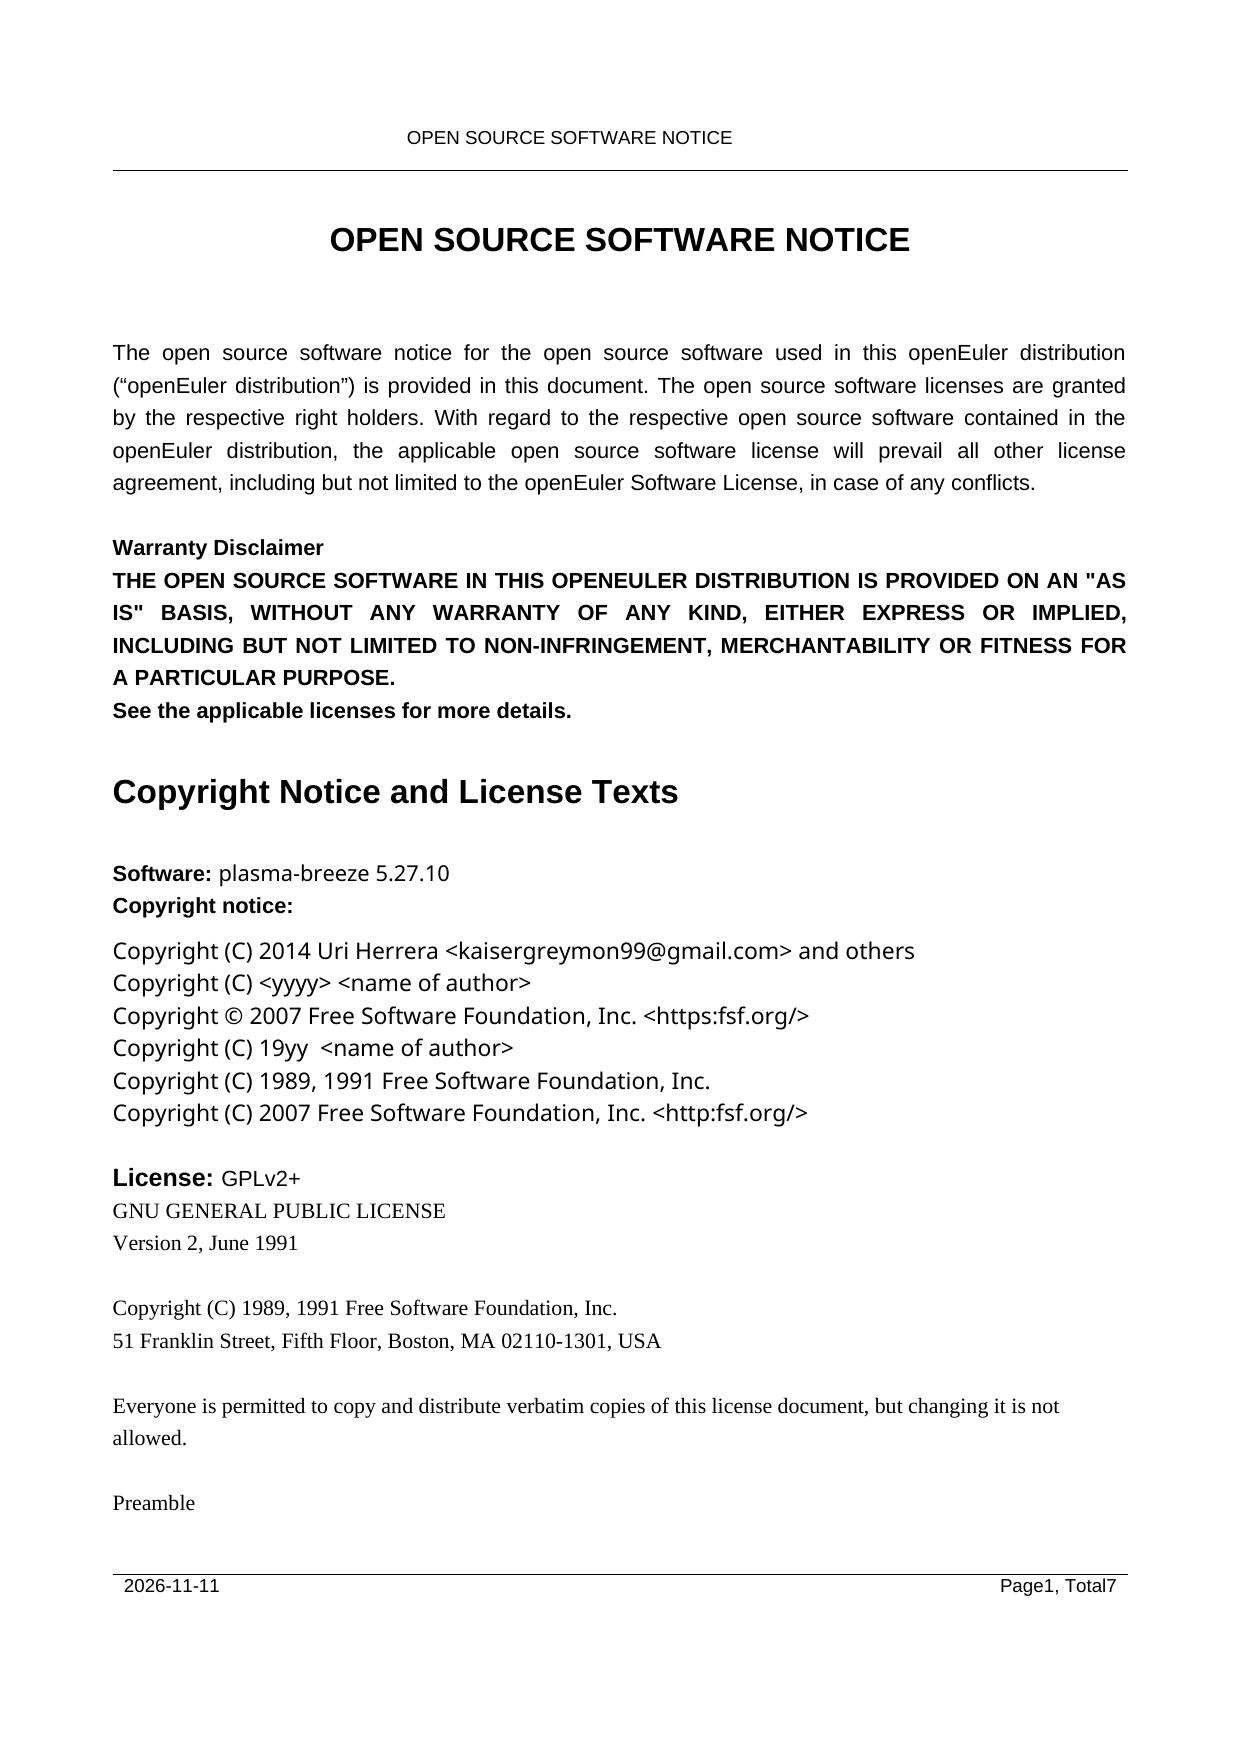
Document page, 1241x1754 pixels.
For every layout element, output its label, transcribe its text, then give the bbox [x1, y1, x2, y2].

text Warranty Disclaimer [112, 531, 1128, 564]
text THE OPEN SOURCE SOFTWARE IN THIS OPENEULER DISTRIBUTION IS PROVIDED ON AN "AS IS" BASIS, WITHOUT ANY WARRANTY OF ANY KIND, EITHER EXPRESS OR IMPLIED, INCLUDING BUT NOT LIMITED TO NON-INFRINGEMENT, MERCHANTABILITY OR FITNESS FOR A PARTICULAR PURPOSE. See the applicable licenses for more details. [112, 564, 1128, 726]
text License: GPLv2+ [112, 1161, 1128, 1194]
text Copyright (C) 2014 Uri Herrera <kaisergreymon99@gmail.com> and others Copyright (C) <yyyy> <name of author> Copyright © 2007 Free Software Foundation, Inc. <https:fsf.org/> Copyright (C) 19yy <name of author> Copyright (C) 1989, 1991 Free Software Foundation, Inc. Copyright (C) 2007 Free Software Foundation, Inc. <http:fsf.org/> [112, 934, 1128, 1161]
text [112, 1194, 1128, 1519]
text Copyright Notice and License Texts [112, 759, 1128, 824]
text Copyright notice: [112, 889, 1128, 921]
text OPEN SOURCE SOFTWARE NOTICE [112, 206, 1128, 271]
text The open source software notice for the open source software used in this openEuler distribution (“openEuler distribution”) is provided in this document. The open source software licenses are granted by the respective right holders. With regard to the respective open source software contained in the openEuler distribution, the applicable open source software license will prevail all other license agreement, including but not limited to the openEuler Software License, in case of any conflicts. [112, 336, 1128, 499]
title Software: plasma-breeze 5.27.10 [112, 856, 1128, 889]
